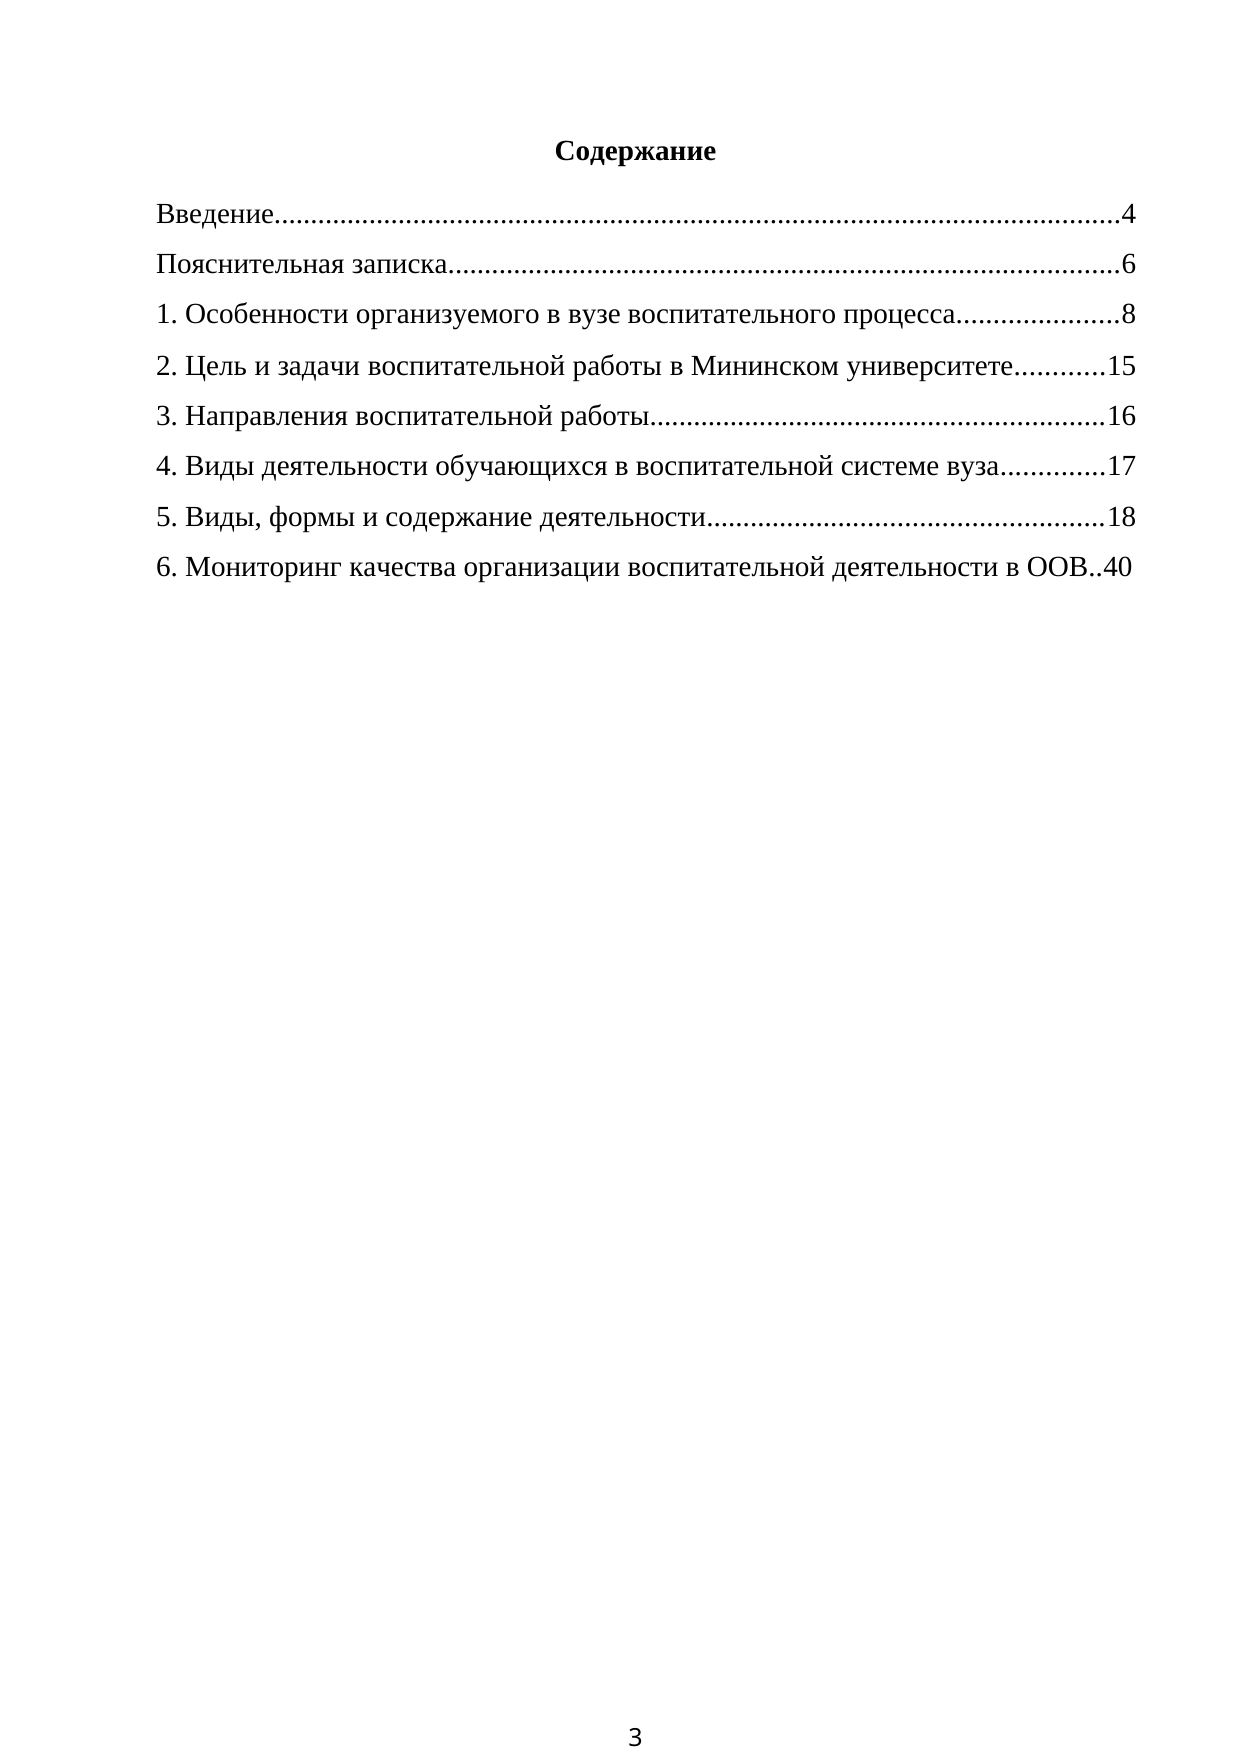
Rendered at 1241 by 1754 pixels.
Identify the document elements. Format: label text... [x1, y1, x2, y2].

text 2. Цель и задачи воспитательной работы в Мининском университете 15 [156, 348, 1138, 381]
text Содержание [133, 133, 1138, 167]
text Пояснительная записка 6 [156, 246, 1138, 280]
text 4. Виды деятельности обучающихся в воспитательной системе вуза 17 [156, 448, 1138, 482]
text Введение 4 [156, 196, 1138, 229]
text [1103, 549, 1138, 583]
text 1. Особенности организуемого в вузе воспитательного процесса 8 [956, 296, 1138, 330]
text 5. Виды, формы и содержание деятельности 18 [156, 499, 1138, 532]
text 3. Направления воспитательной работы 16 [649, 398, 1138, 432]
